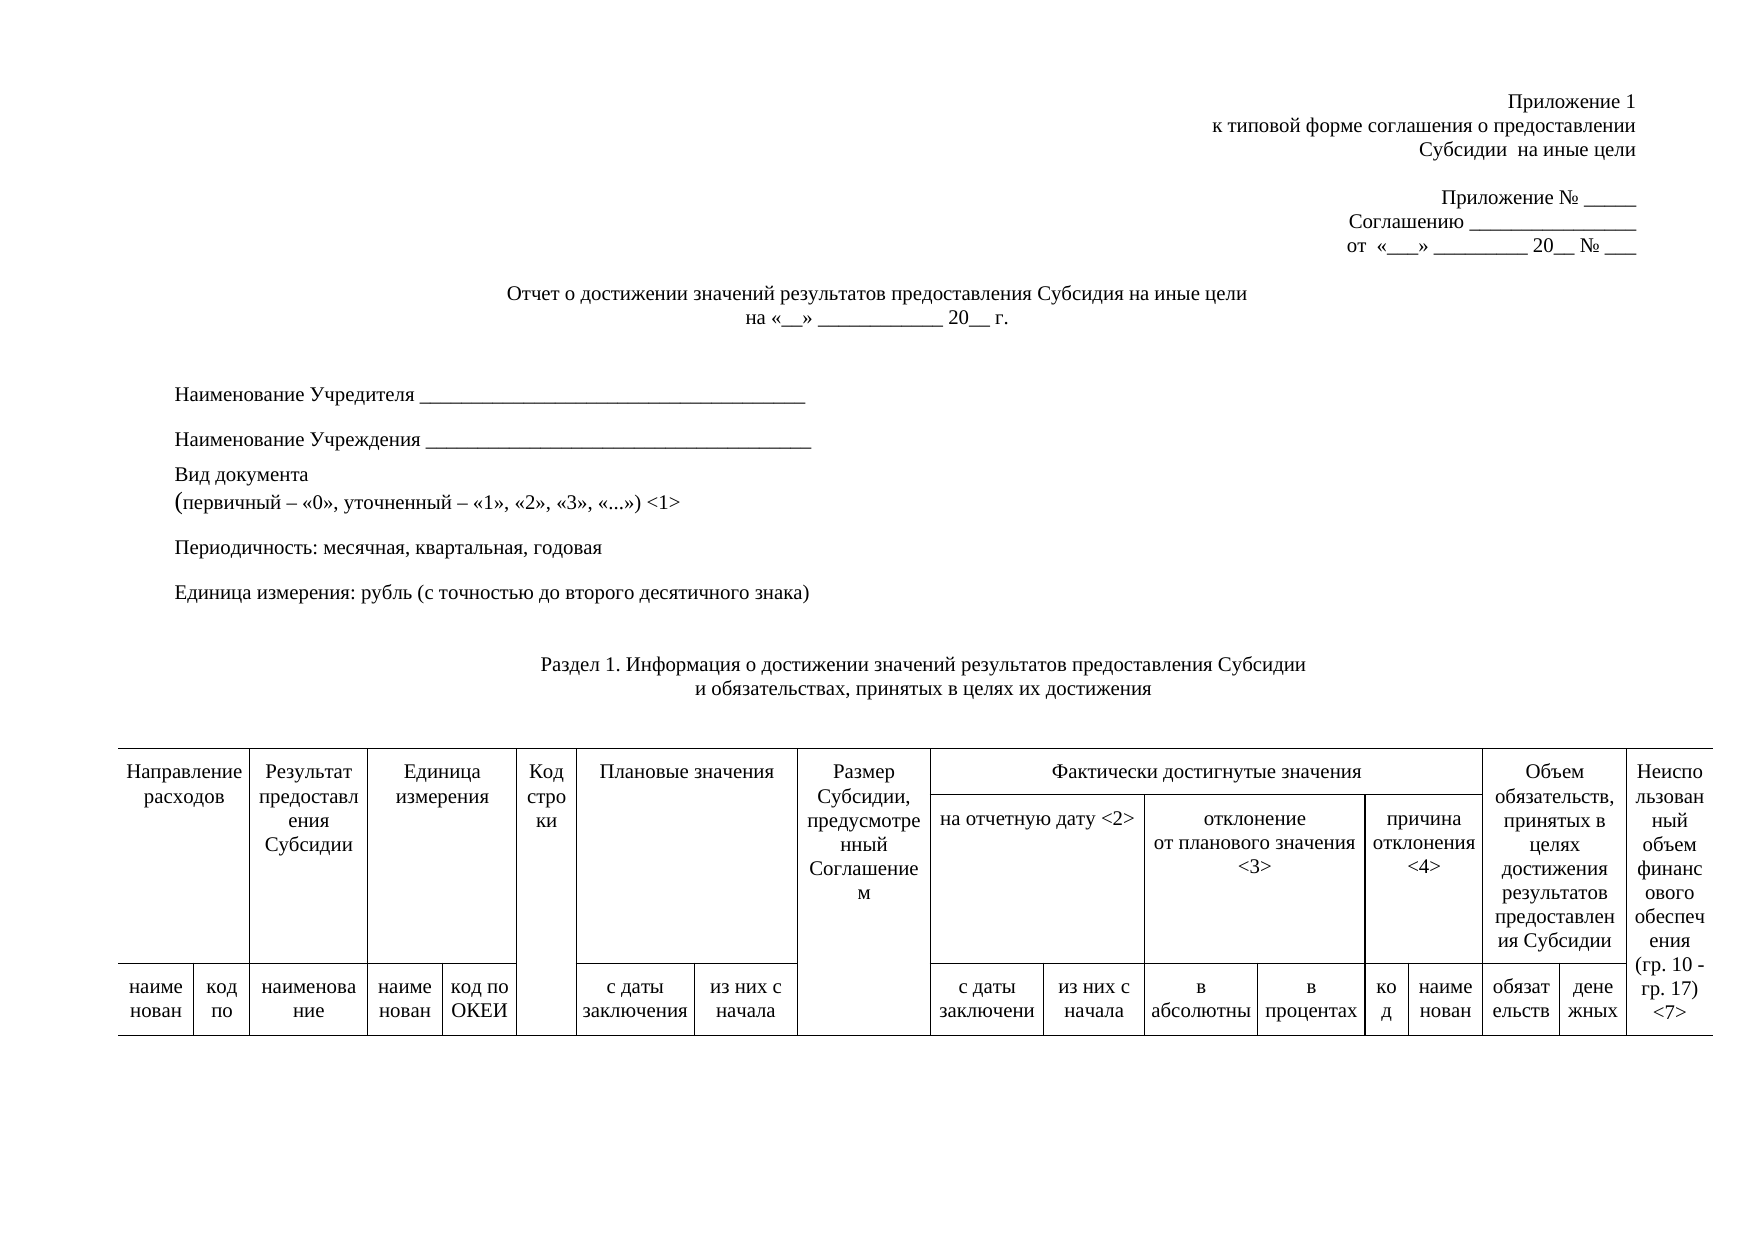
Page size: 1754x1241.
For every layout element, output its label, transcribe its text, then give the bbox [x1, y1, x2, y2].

text Приложение 1 [118, 88, 1636, 113]
text Наименование Учреждения _____________________________________ [118, 427, 1636, 451]
text к типовой форме соглашения о предоставлении [118, 113, 1636, 137]
text Субсидии на иные цели [118, 137, 1636, 161]
text Отчет о достижении значений результатов предоставления Субсидия на иные цели [118, 281, 1636, 305]
text Наименование Учредителя _____________________________________ [118, 382, 1636, 406]
text Приложение № _____ [118, 185, 1636, 209]
text Соглашению ________________ [118, 209, 1636, 233]
text на «__» ____________ 20__ г. [118, 305, 1636, 329]
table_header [112, 451, 1735, 1046]
text от «___» _________ 20__ № ___ [118, 233, 1636, 257]
